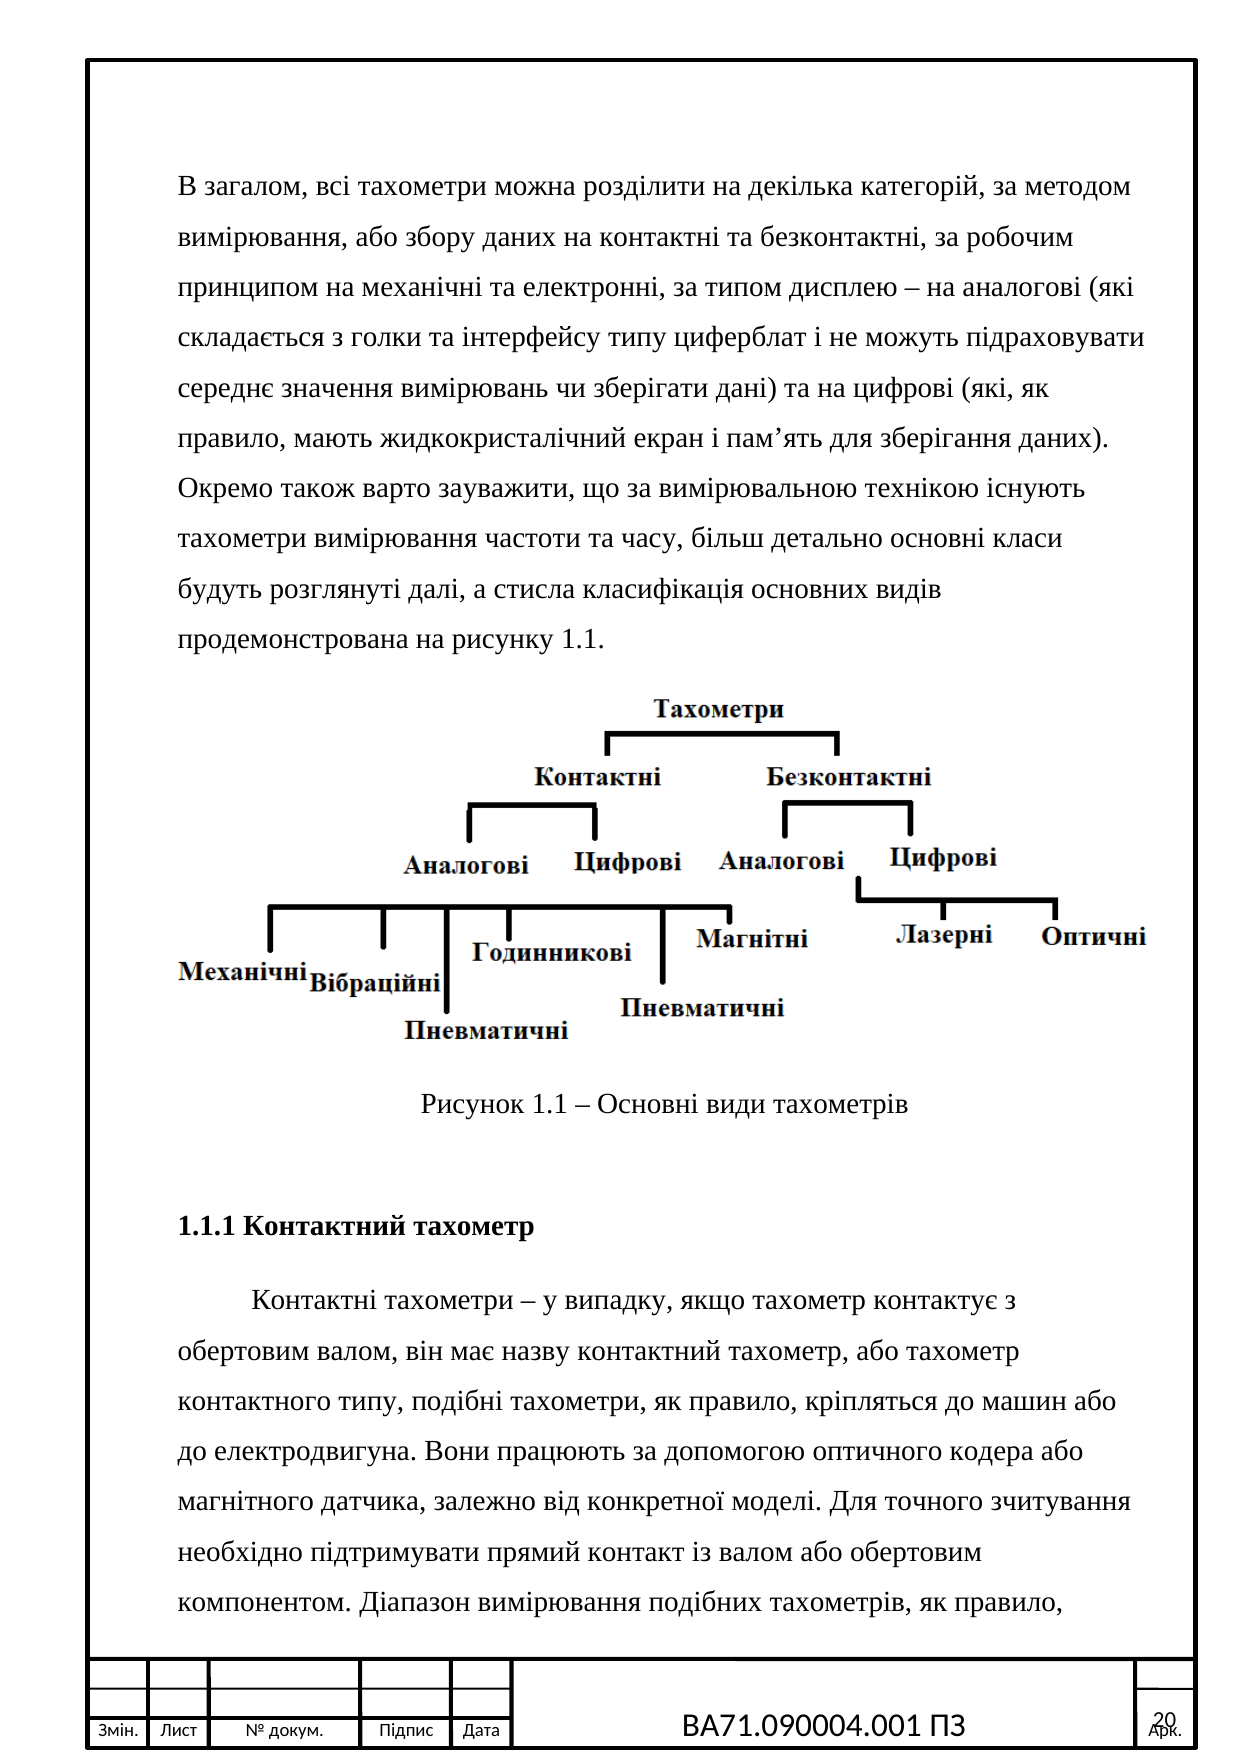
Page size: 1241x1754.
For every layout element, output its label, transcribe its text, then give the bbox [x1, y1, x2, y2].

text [177, 1282, 1152, 1618]
text В загалом, всі тахометри можна розділити на декілька категорій, за методом вимірювання, або збору даних на контактні та безконтактні, за робочим принципом на механічні та електронні, за типом дисплею – на аналогові (які складається з голки та інтерфейсу типу циферблат і не можуть підраховувати середнє значення вимірювань чи зберігати дані) та на цифрові (які, як правило, мають жидкокристалічний екран і пам’ять для зберігання даних). Окремо також варто зауважити, що за вимірювальною технікою існують тахометри вимірювання частоти та часу, більш детально основні класи будуть розглянуті далі, а стисла класифікація основних видів продемонстрована на рисунку 1.1. [177, 168, 1152, 655]
picture [177, 688, 1152, 1056]
text Рисунок 1.1 – Основні види тахометрів [177, 1086, 1152, 1120]
subtitle 1.1.1 Контактний тахометр [177, 1208, 1152, 1241]
